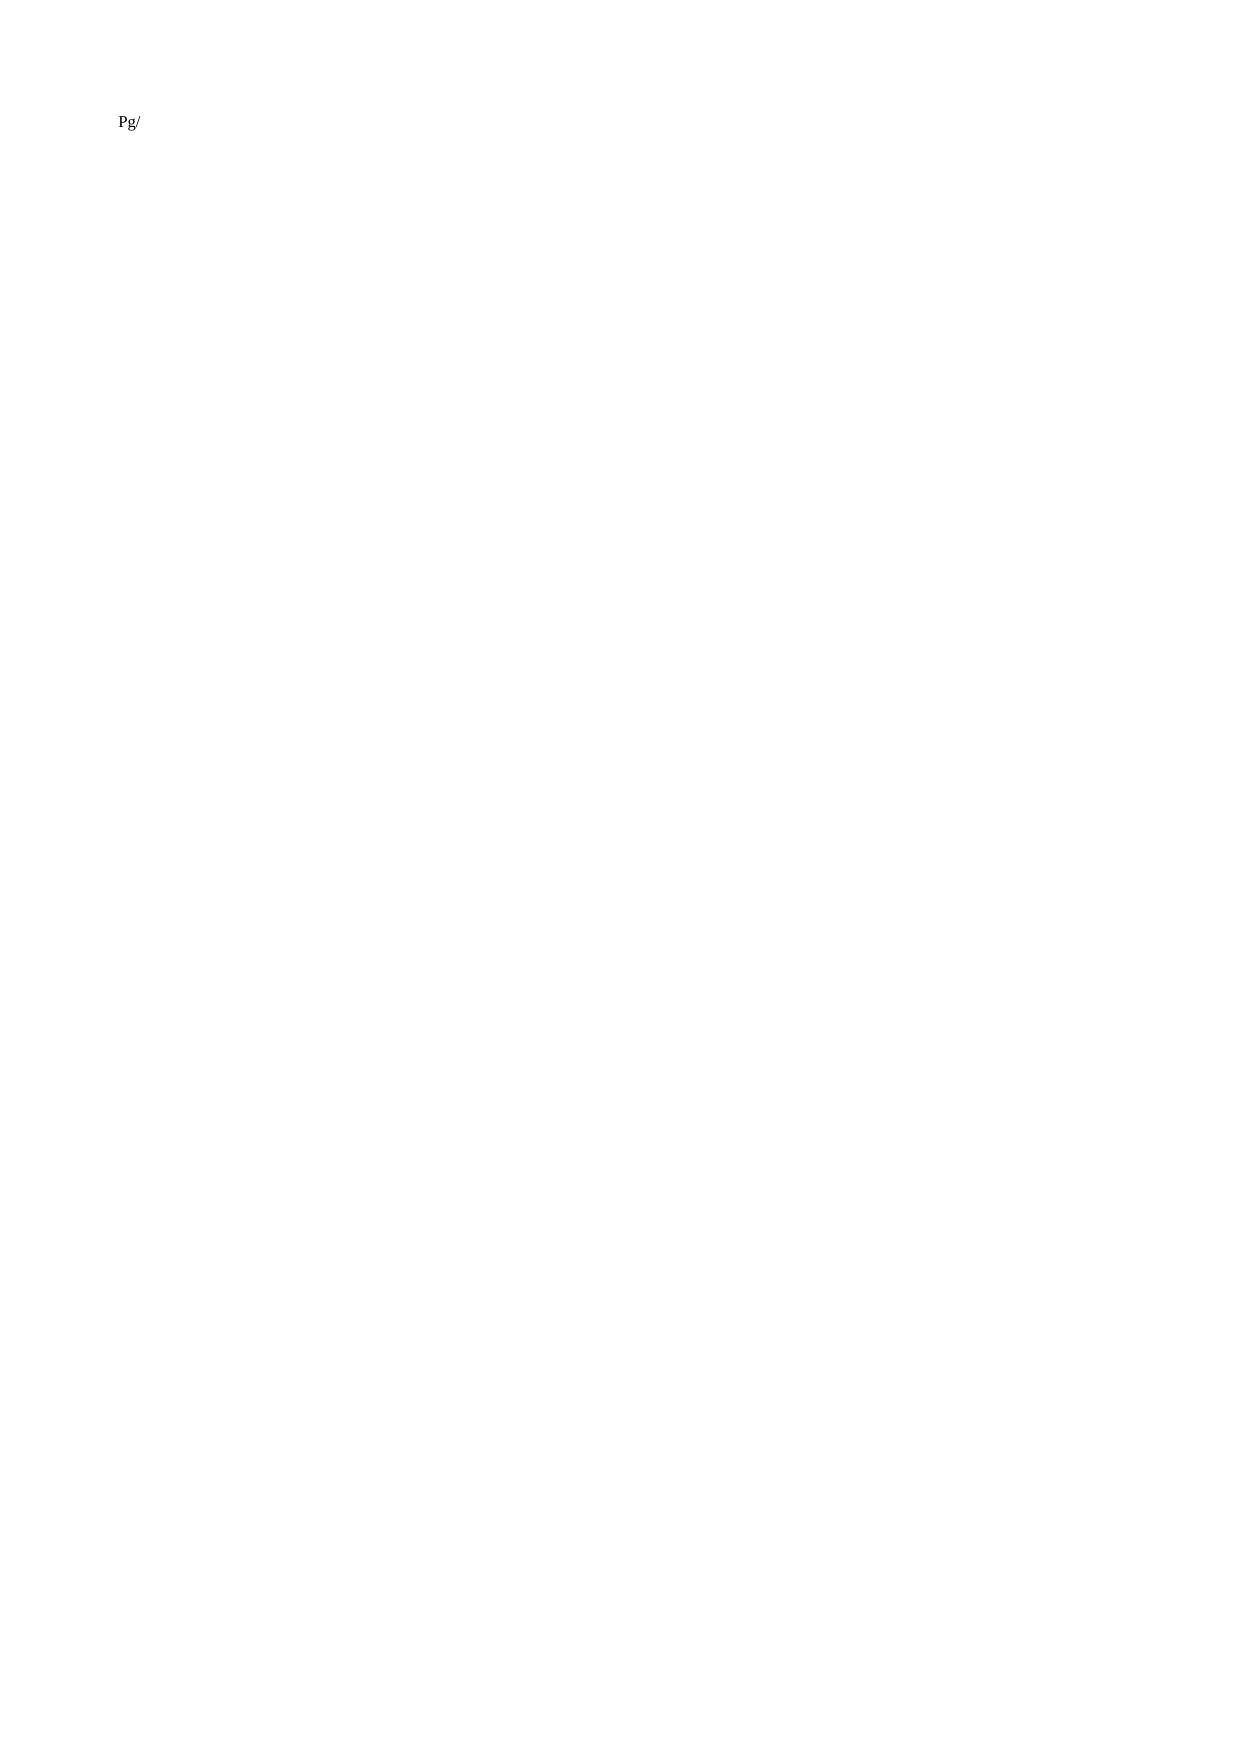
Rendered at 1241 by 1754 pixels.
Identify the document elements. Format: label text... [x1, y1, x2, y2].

text Pg/ [118, 100, 1115, 134]
